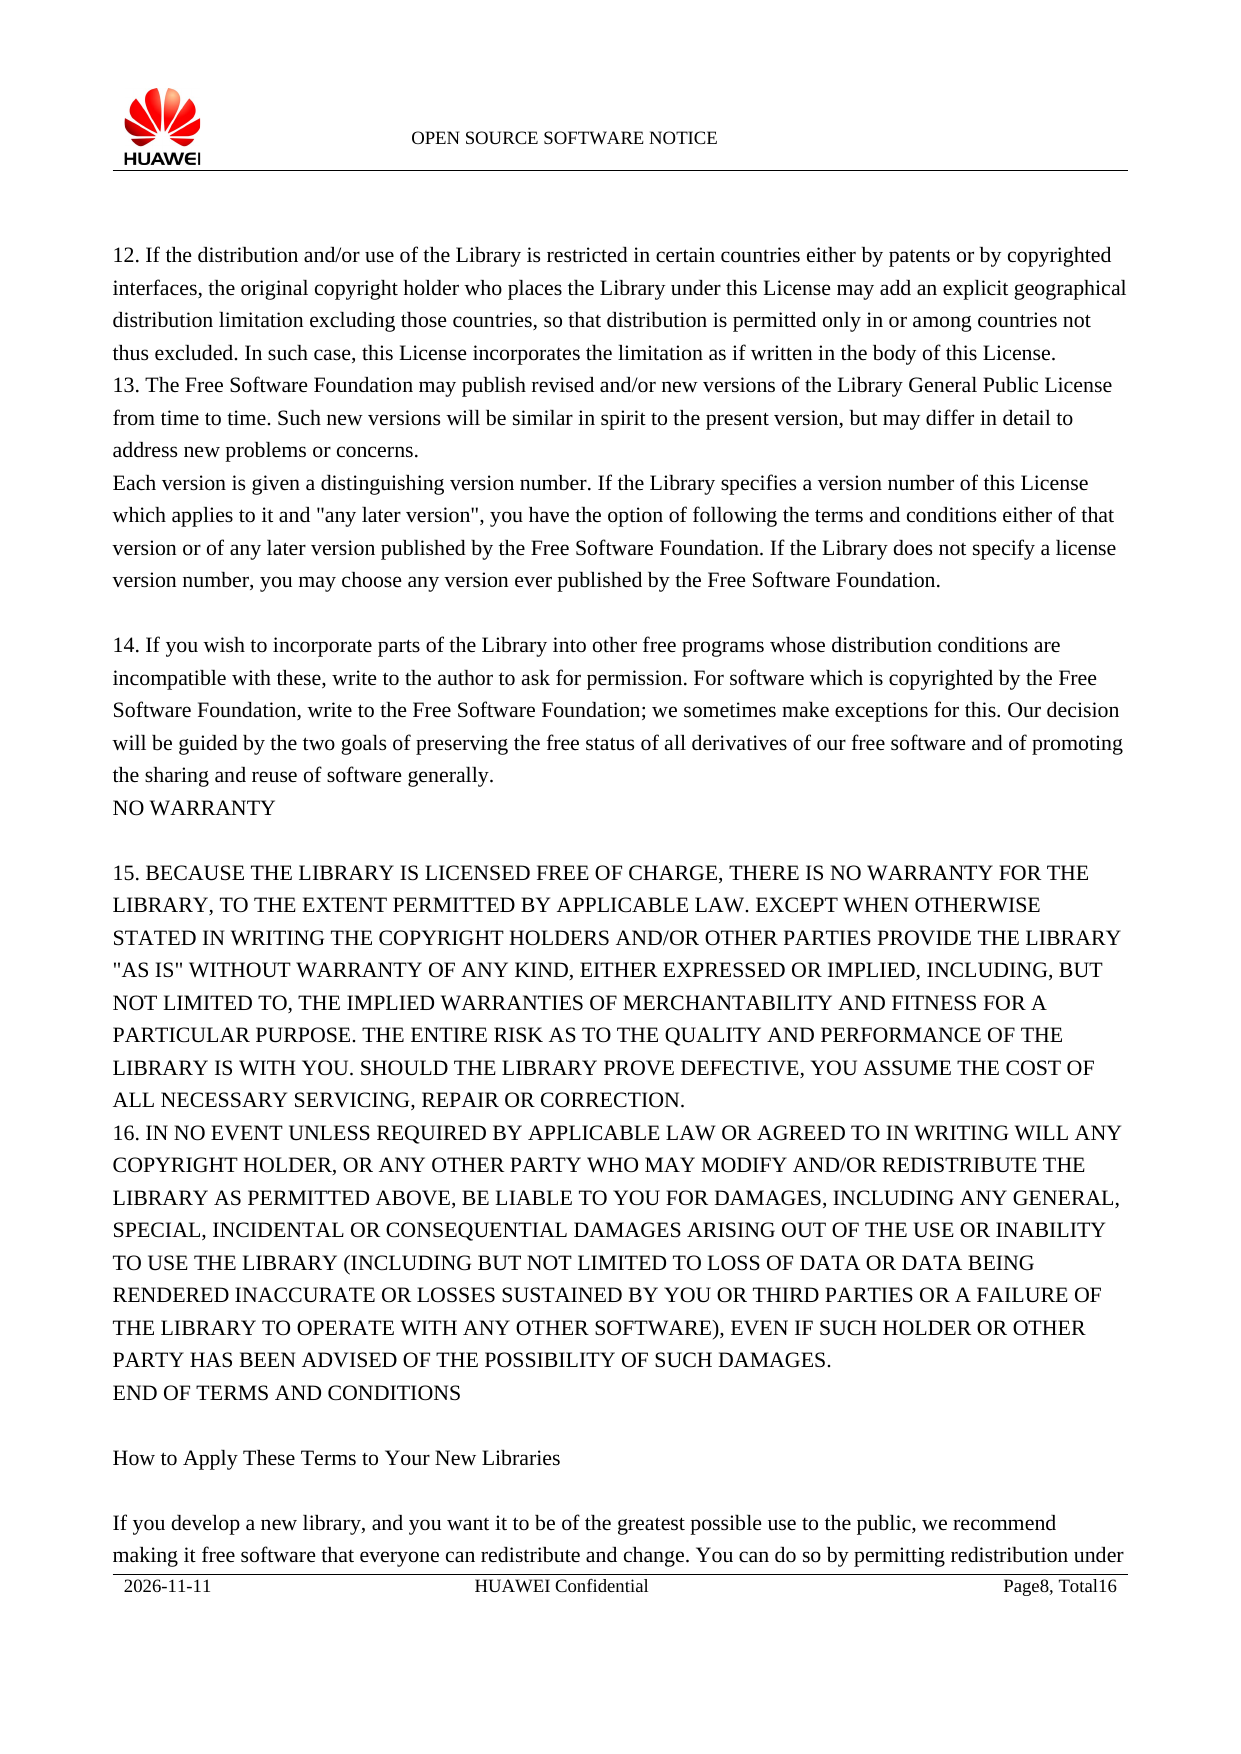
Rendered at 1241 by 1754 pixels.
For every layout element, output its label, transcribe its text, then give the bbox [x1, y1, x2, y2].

picture [124, 88, 201, 165]
